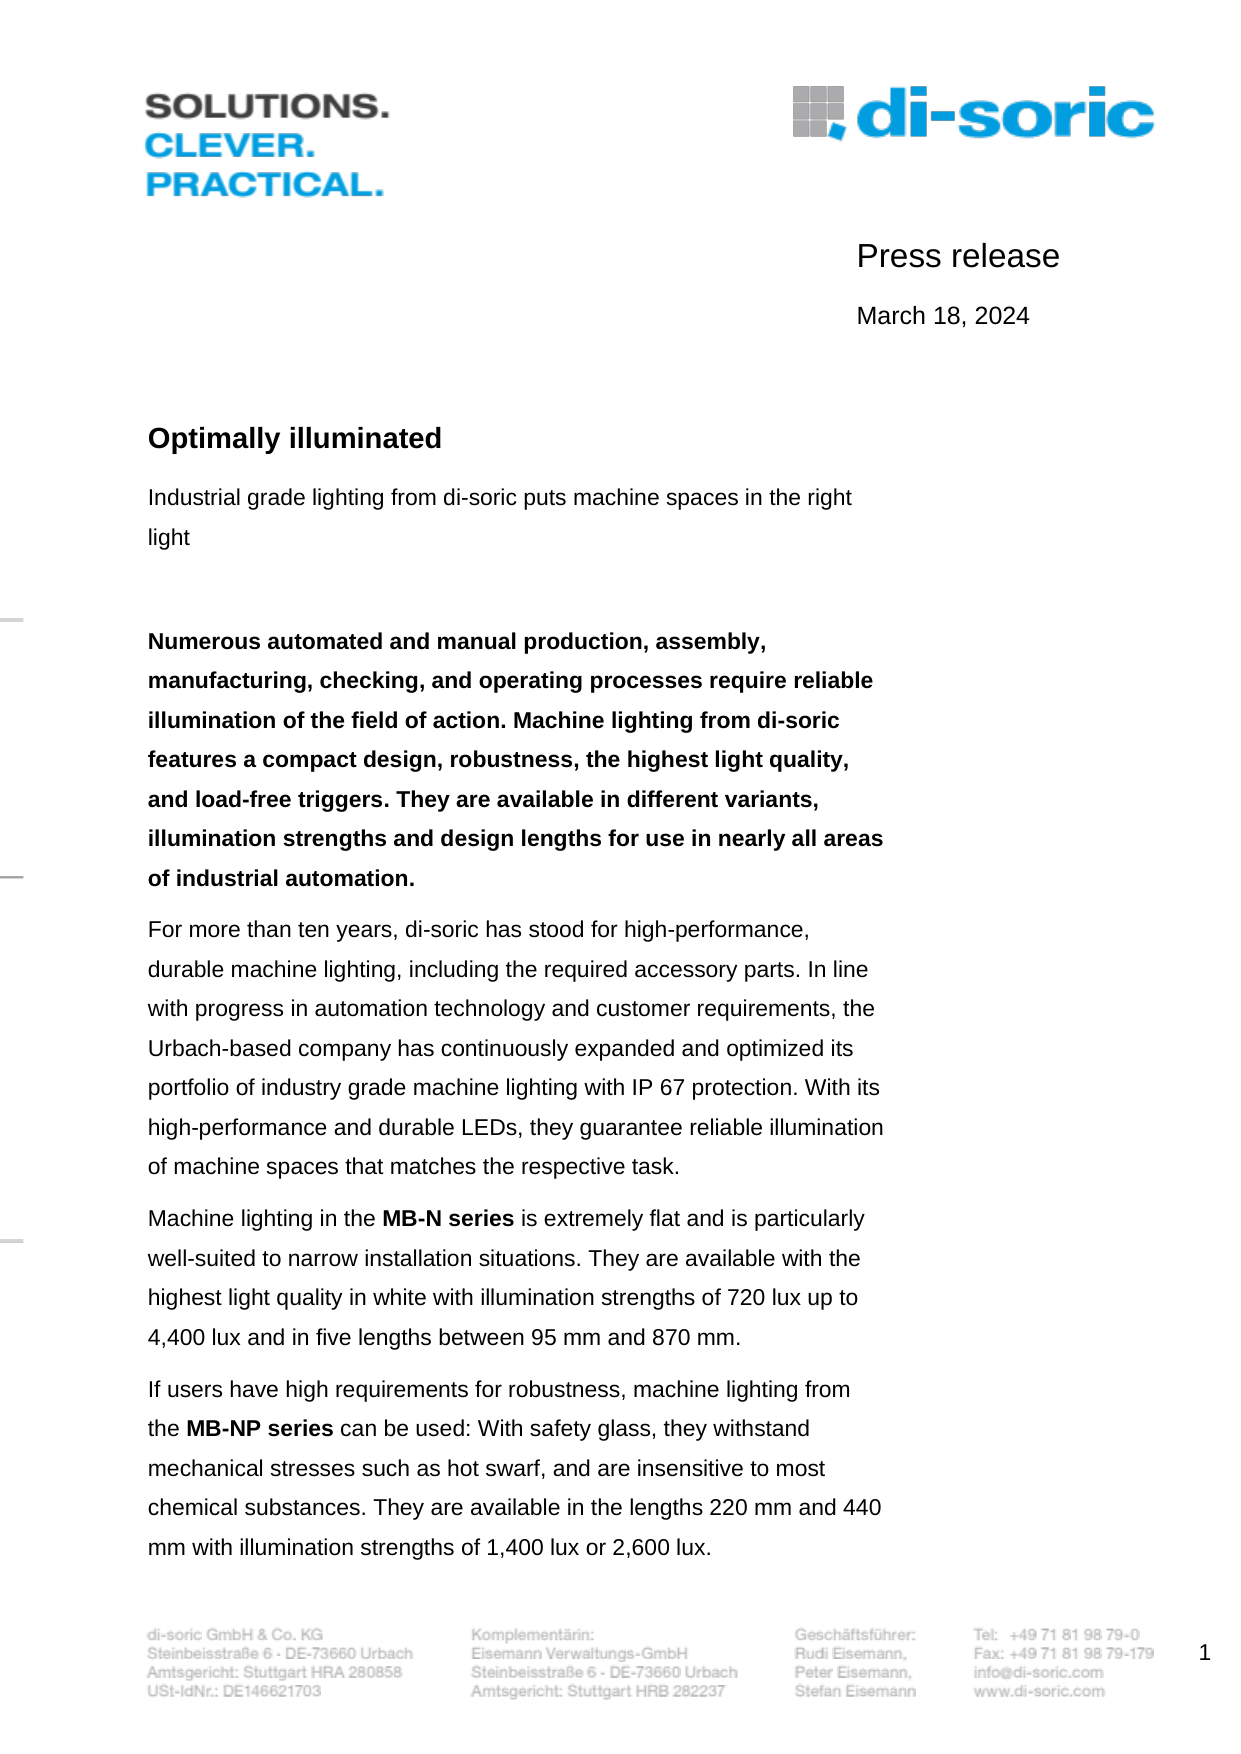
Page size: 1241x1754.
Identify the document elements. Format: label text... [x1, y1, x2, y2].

text For more than ten years, di-soric has stood for high-performance, durable machine lighting, including the required accessory parts. In line with progress in automation technology and customer requirements, the Urbach-based company has continuously expanded and optimized its portfolio of industry grade machine lighting with IP 67 protection. With its high-performance and durable LEDs, they guarantee reliable illumination of machine spaces that matches the respective task. [148, 916, 886, 1180]
text Industrial grade lighting from di-soric puts machine spaces in the right light [148, 484, 886, 550]
text Numerous automated and manual production, assembly, manufacturing, checking, and operating processes require reliable illumination of the field of action. Machine lighting from di-soric features a compact design, robustness, the highest light quality, and load-free triggers. They are available in different variants, illumination strengths and design lengths for use in nearly all areas of industrial automation. [148, 628, 886, 891]
text Machine lighting in the MB-N series is extremely flat and is particularly well-suited to narrow installation situations. They are available with the highest light quality in white with illumination strengths of 720 lux up to 4,400 lux and in five lengths between 95 mm and 870 mm. [148, 1205, 886, 1350]
text March 18, 2024 [148, 301, 1092, 330]
text If users have high requirements for robustness, machine lighting from the MB-NP series can be used: With safety glass, they withstand mechanical stresses such as hot swarf, and are insensitive to most chemical substances. They are available in the lengths 220 mm and 440 mm with illumination strengths of 1,400 lux or 2,600 lux. [148, 1376, 886, 1560]
text Optimally illuminated [148, 421, 886, 455]
text Press release [148, 236, 1137, 275]
